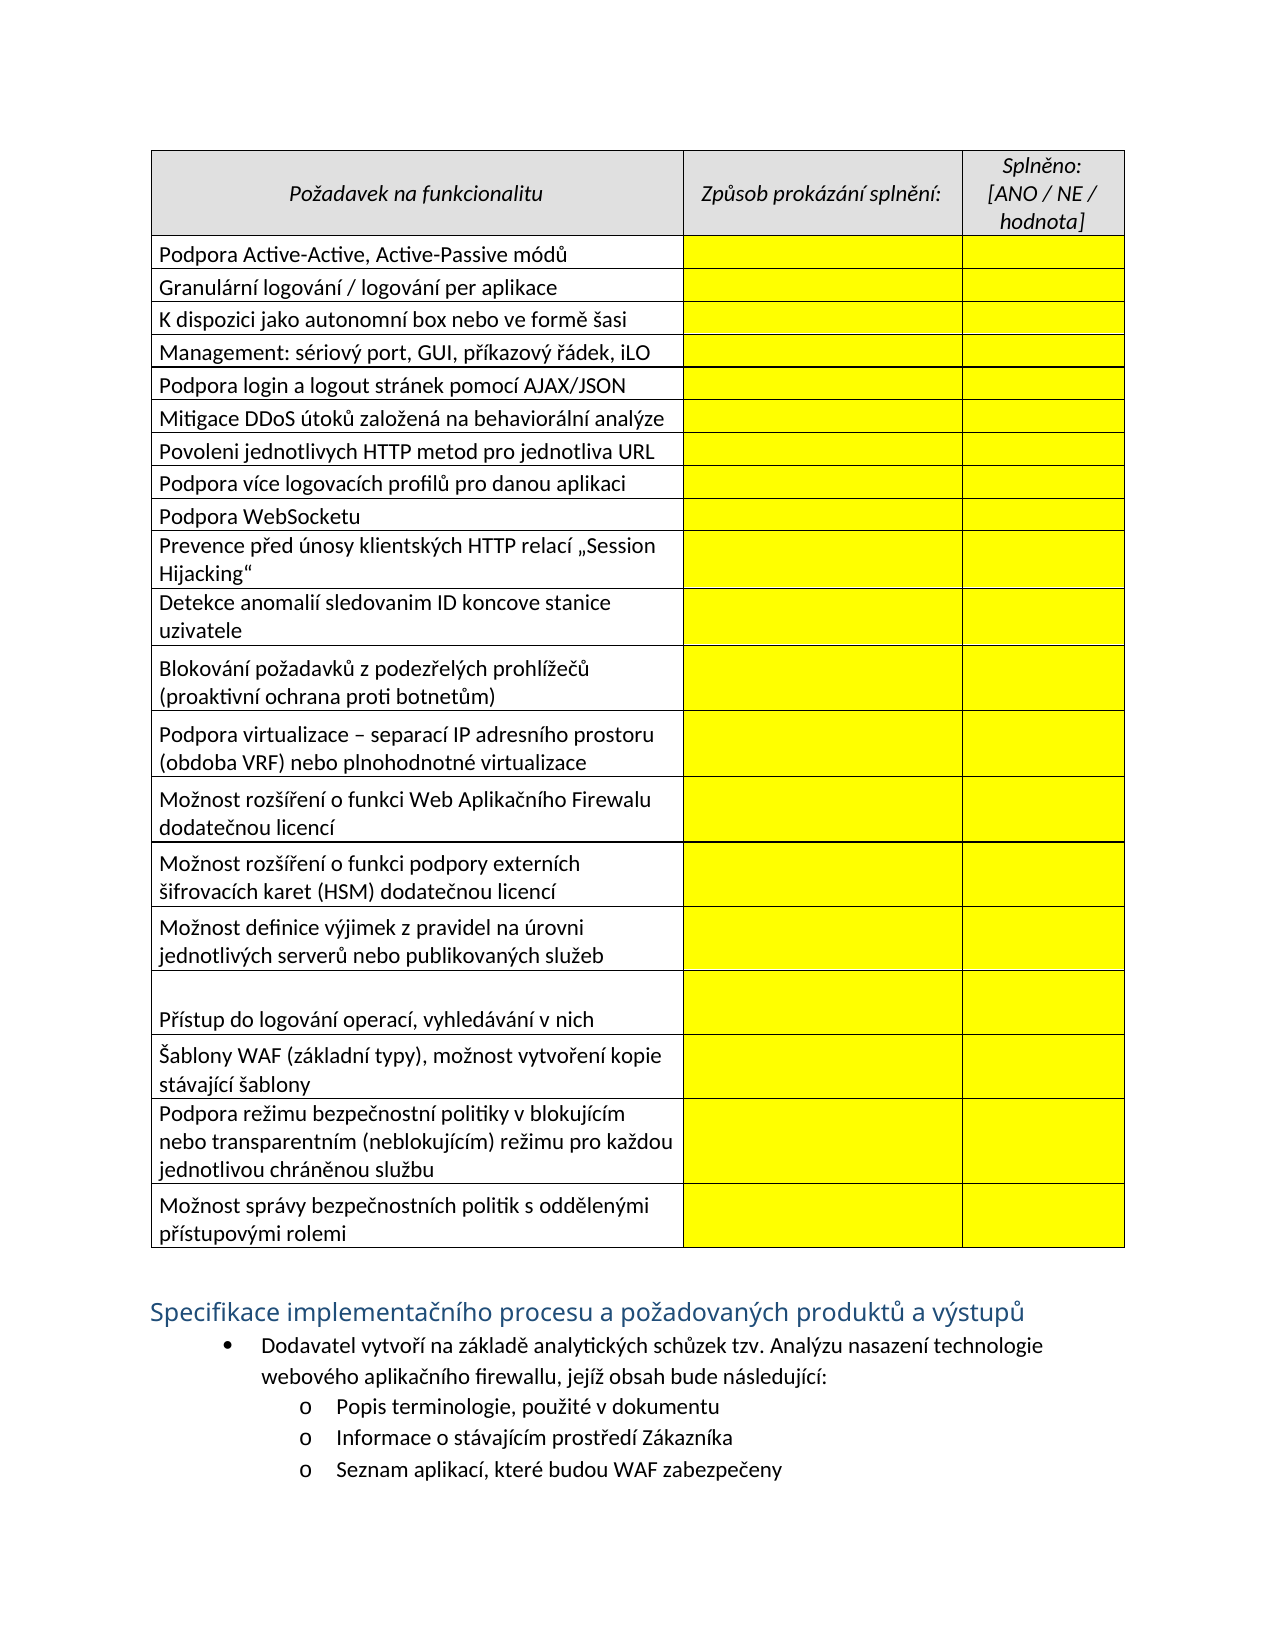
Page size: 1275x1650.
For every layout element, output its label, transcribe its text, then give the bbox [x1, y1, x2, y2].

table_cell [684, 777, 962, 841]
table_cell [684, 335, 962, 366]
table_cell [684, 907, 962, 969]
table_cell Podpora režimu bezpečnostní politiky v blokujícím nebo transparentním (neblokujícím) režimu pro každou jednotlivou chráněnou službu [152, 1099, 683, 1183]
table_cell Detekce anomalií sledovanim ID koncove stanice uzivatele [152, 589, 683, 644]
table_cell Podpora Active-Active, Active-Passive módů [152, 236, 683, 268]
table_cell Blokování požadavků z podezřelých prohlížečů (proaktivní ochrana proti botnetům) [152, 646, 683, 710]
table_cell [963, 646, 1124, 710]
table_cell Mitigace DDoS útoků založená na behaviorální analýze [152, 400, 683, 432]
table_cell [684, 1099, 962, 1183]
table_cell [684, 843, 962, 906]
table_cell [963, 302, 1124, 333]
table_cell [963, 269, 1124, 301]
table_header Požadavek na funkcionalitu [152, 151, 683, 235]
table_cell [963, 368, 1124, 399]
table_cell Prevence před únosy klientských HTTP relací „Session Hijacking“ [152, 531, 683, 587]
table_cell [684, 368, 962, 399]
table_header Způsob prokázání splnění: [684, 151, 962, 235]
table_cell [963, 777, 1124, 841]
table_cell Granulární logování / logování per aplikace [152, 269, 683, 301]
table_cell [963, 466, 1124, 498]
list Popis terminologie, použité v dokumentu [299, 1392, 1125, 1421]
table_cell Podpora WebSocketu [152, 499, 683, 530]
table_cell Podpora více logovacích profilů pro danou aplikaci [152, 466, 683, 498]
table_cell Možnost rozšíření o funkci Web Aplikačního Firewalu dodatečnou licencí [152, 777, 683, 841]
table_cell Podpora login a logout stránek pomocí AJAX/JSON [152, 368, 683, 399]
table_cell Šablony WAF (základní typy), možnost vytvoření kopie stávající šablony [152, 1035, 683, 1098]
table_cell [684, 971, 962, 1034]
table_cell K dispozici jako autonomní box nebo ve formě šasi [152, 302, 683, 333]
table_cell Podpora virtualizace – separací IP adresního prostoru (obdoba VRF) nebo plnohodnotné virtualizace [152, 711, 683, 776]
table_cell Povoleni jednotlivych HTTP metod pro jednotliva URL [152, 433, 683, 465]
table_cell [684, 589, 962, 644]
table_cell [963, 971, 1124, 1034]
table_cell [963, 335, 1124, 366]
table_cell [684, 711, 962, 776]
table_cell [684, 433, 962, 465]
table_header Splněno: [ANO / NE / hodnota] [963, 151, 1124, 235]
list Informace o stávajícím prostředí Zákazníka [299, 1423, 1125, 1453]
table_cell [684, 302, 962, 333]
table_cell [684, 531, 962, 587]
table_cell [963, 907, 1124, 969]
table_cell [684, 1184, 962, 1247]
table_cell [963, 499, 1124, 530]
table_cell [684, 646, 962, 710]
table_cell [684, 499, 962, 530]
table_cell Přístup do logování operací, vyhledávání v nich [152, 971, 683, 1034]
table_cell [963, 1184, 1124, 1247]
table_cell [684, 400, 962, 432]
table_cell Možnost definice výjimek z pravidel na úrovni jednotlivých serverů nebo publikovaných služeb [152, 907, 683, 969]
table_cell [963, 531, 1124, 587]
table_cell [963, 1099, 1124, 1183]
table_cell Management: sériový port, GUI, příkazový řádek, iLO [152, 335, 683, 366]
table_cell [963, 1035, 1124, 1098]
list Dodavatel vytvoří na základě analytických schůzek tzv. Analýzu nasazení technologie webového aplikačního firewallu, jejíž obsah bude následující: [224, 1332, 1125, 1390]
table_cell Možnost správy bezpečnostních politik s oddělenými přístupovými rolemi [152, 1184, 683, 1247]
table_cell [963, 589, 1124, 644]
table_cell [963, 433, 1124, 465]
table_cell [963, 236, 1124, 268]
table_cell [684, 236, 962, 268]
table_cell [963, 400, 1124, 432]
list Seznam aplikací, které budou WAF zabezpečeny [299, 1455, 1125, 1484]
subtitle Specifikace implementačního procesu a požadovaných produktů a výstupů [150, 1295, 1125, 1329]
table_cell [684, 269, 962, 301]
table_cell [684, 466, 962, 498]
table_cell [963, 843, 1124, 906]
table_cell [684, 1035, 962, 1098]
table_cell Možnost rozšíření o funkci podpory externích šifrovacích karet (HSM) dodatečnou licencí [152, 843, 683, 906]
table_cell [963, 711, 1124, 776]
